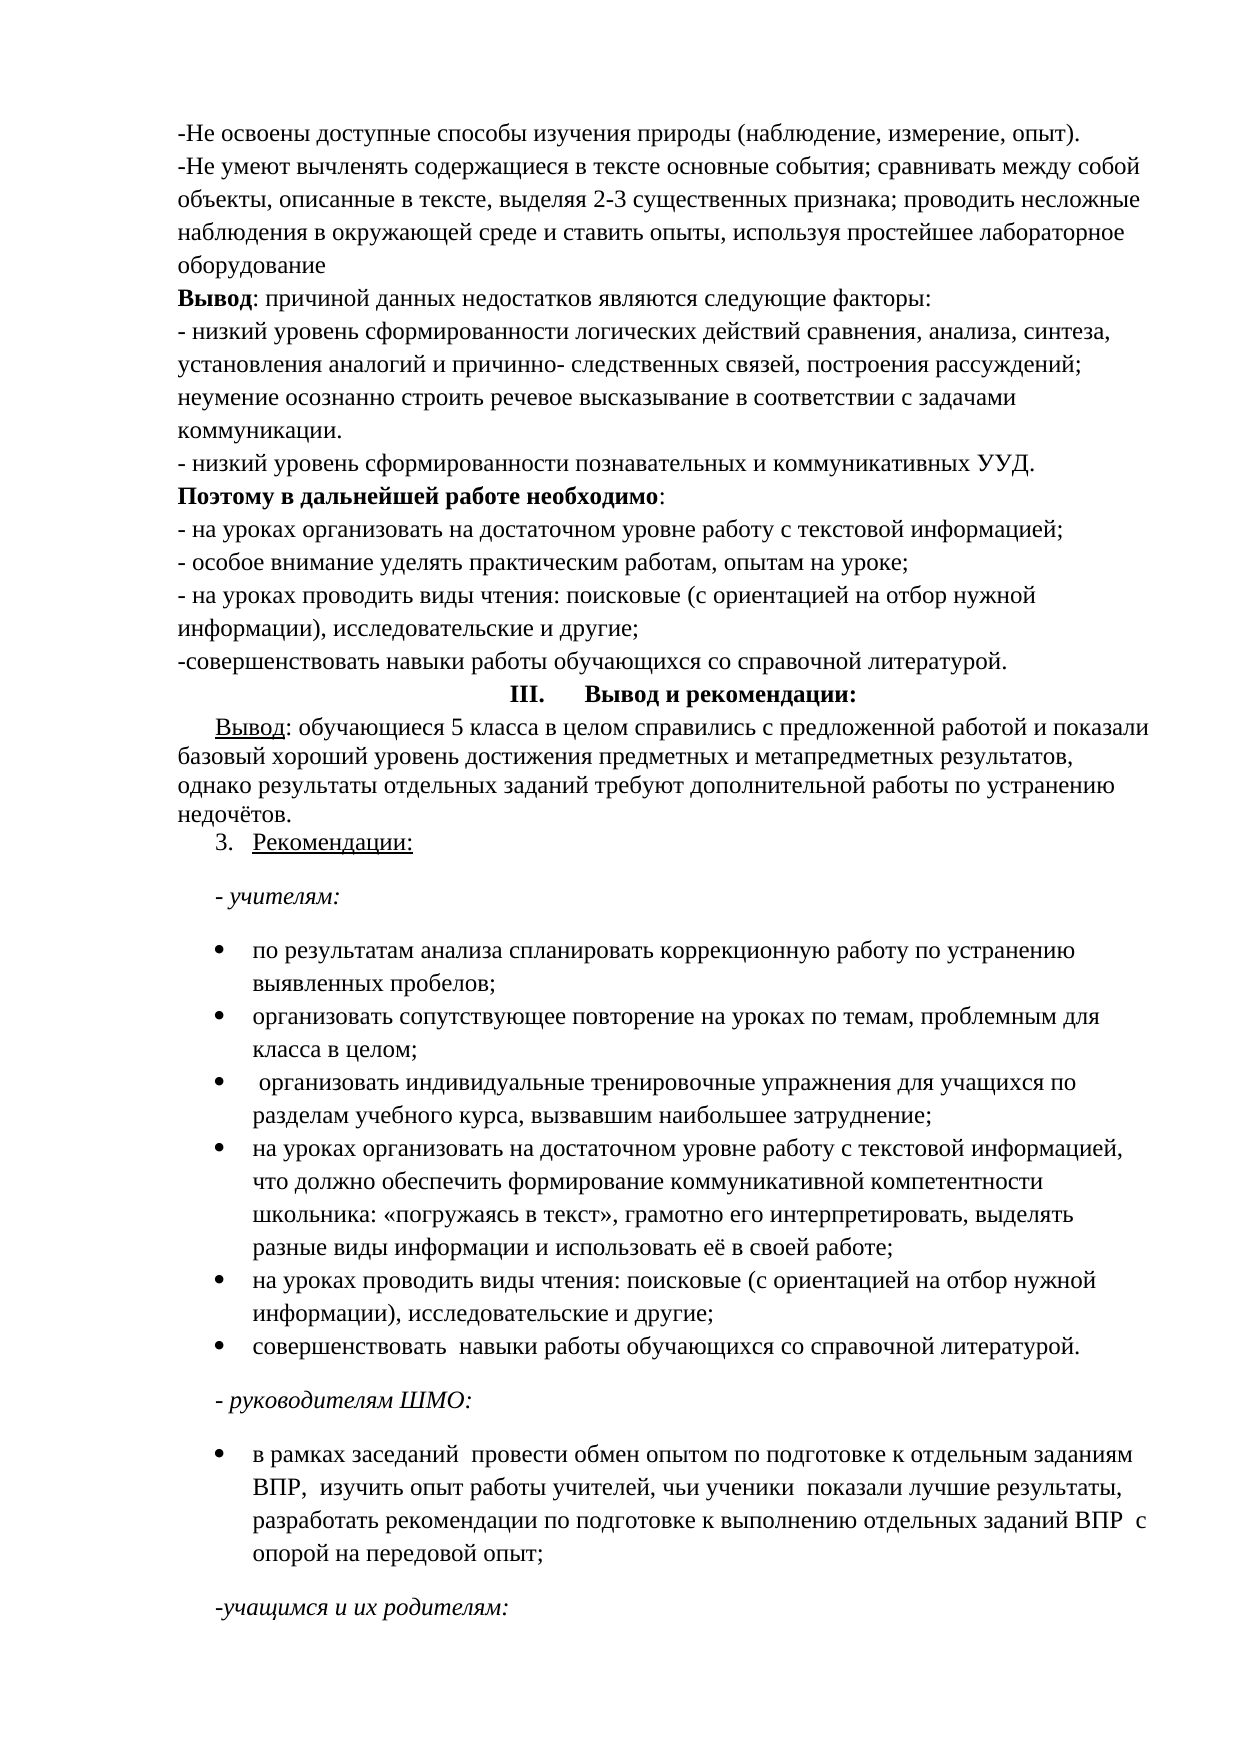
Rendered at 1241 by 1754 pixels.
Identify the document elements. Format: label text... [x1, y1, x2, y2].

text -учащимся и их родителям: [215, 1592, 1152, 1621]
text - на уроках организовать на достаточном уровне работу с текстовой информацией; [177, 514, 1152, 543]
list Рекомендации: [215, 827, 1152, 856]
list Вывод и рекомендации: [215, 679, 1152, 708]
text - учителям: [215, 881, 1152, 910]
text -совершенствовать навыки работы обучающихся со справочной литературой. [177, 646, 1152, 675]
list организовать индивидуальные тренировочные упражнения для учащихся по разделам учебного курса, вызвавшим наибольшее затруднение; [215, 1067, 1152, 1129]
list по результатам анализа спланировать коррекционную работу по устранению выявленных пробелов; [215, 935, 1152, 997]
text - особое внимание уделять практическим работам, опытам на уроке; [177, 547, 1152, 576]
text -Не освоены доступные способы изучения природы (наблюдение, измерение, опыт). [177, 118, 1152, 147]
list на уроках проводить виды чтения: поисковые (с ориентацией на отбор нужной информации), исследовательские и другие; [215, 1265, 1152, 1327]
text Вывод: обучающиеся 5 класса в целом справились с предложенной работой и показали базовый хороший уровень достижения предметных и метапредметных результатов, однако результаты отдельных заданий требуют дополнительной работы по устранению недочётов. [177, 712, 1152, 827]
list организовать сопутствующее повторение на уроках по темам, проблемным для класса в целом; [215, 1001, 1152, 1063]
text -Не умеют вычленять содержащиеся в тексте основные события; сравнивать между собой объекты, описанные в тексте, выделяя 2-3 существенных признака; проводить несложные наблюдения в окружающей среде и ставить опыты, используя простейшее лабораторное оборудование [177, 151, 1152, 279]
text - низкий уровень сформированности логических действий сравнения, анализа, синтеза, установления аналогий и причинно- следственных связей, построения рассуждений; неумение осознанно строить речевое высказывание в соответствии с задачами коммуникации. [177, 316, 1152, 444]
text - низкий уровень сформированности познавательных и коммуникативных УУД. [177, 448, 1152, 477]
list совершенствовать навыки работы обучающихся со справочной литературой. [215, 1331, 1152, 1360]
text Вывод: причиной данных недостатков являются следующие факторы: [177, 283, 1152, 312]
list на уроках организовать на достаточном уровне работу с текстовой информацией, что должно обеспечить формирование коммуникативной компетентности школьника: «погружаясь в текст», грамотно его интерпретировать, выделять разные виды информации и использовать её в своей работе; [215, 1133, 1152, 1261]
text Поэтому в дальнейшей работе необходимо: [177, 481, 1152, 510]
list в рамках заседаний провести обмен опытом по подготовке к отдельным заданиям ВПР, изучить опыт работы учителей, чьи ученики показали лучшие результаты, разработать рекомендации по подготовке к выполнению отдельных заданий ВПР с опорой на передовой опыт; [215, 1439, 1152, 1567]
text - руководителям ШМО: [215, 1385, 1152, 1414]
text - на уроках проводить виды чтения: поисковые (с ориентацией на отбор нужной информации), исследовательские и другие; [177, 580, 1152, 642]
